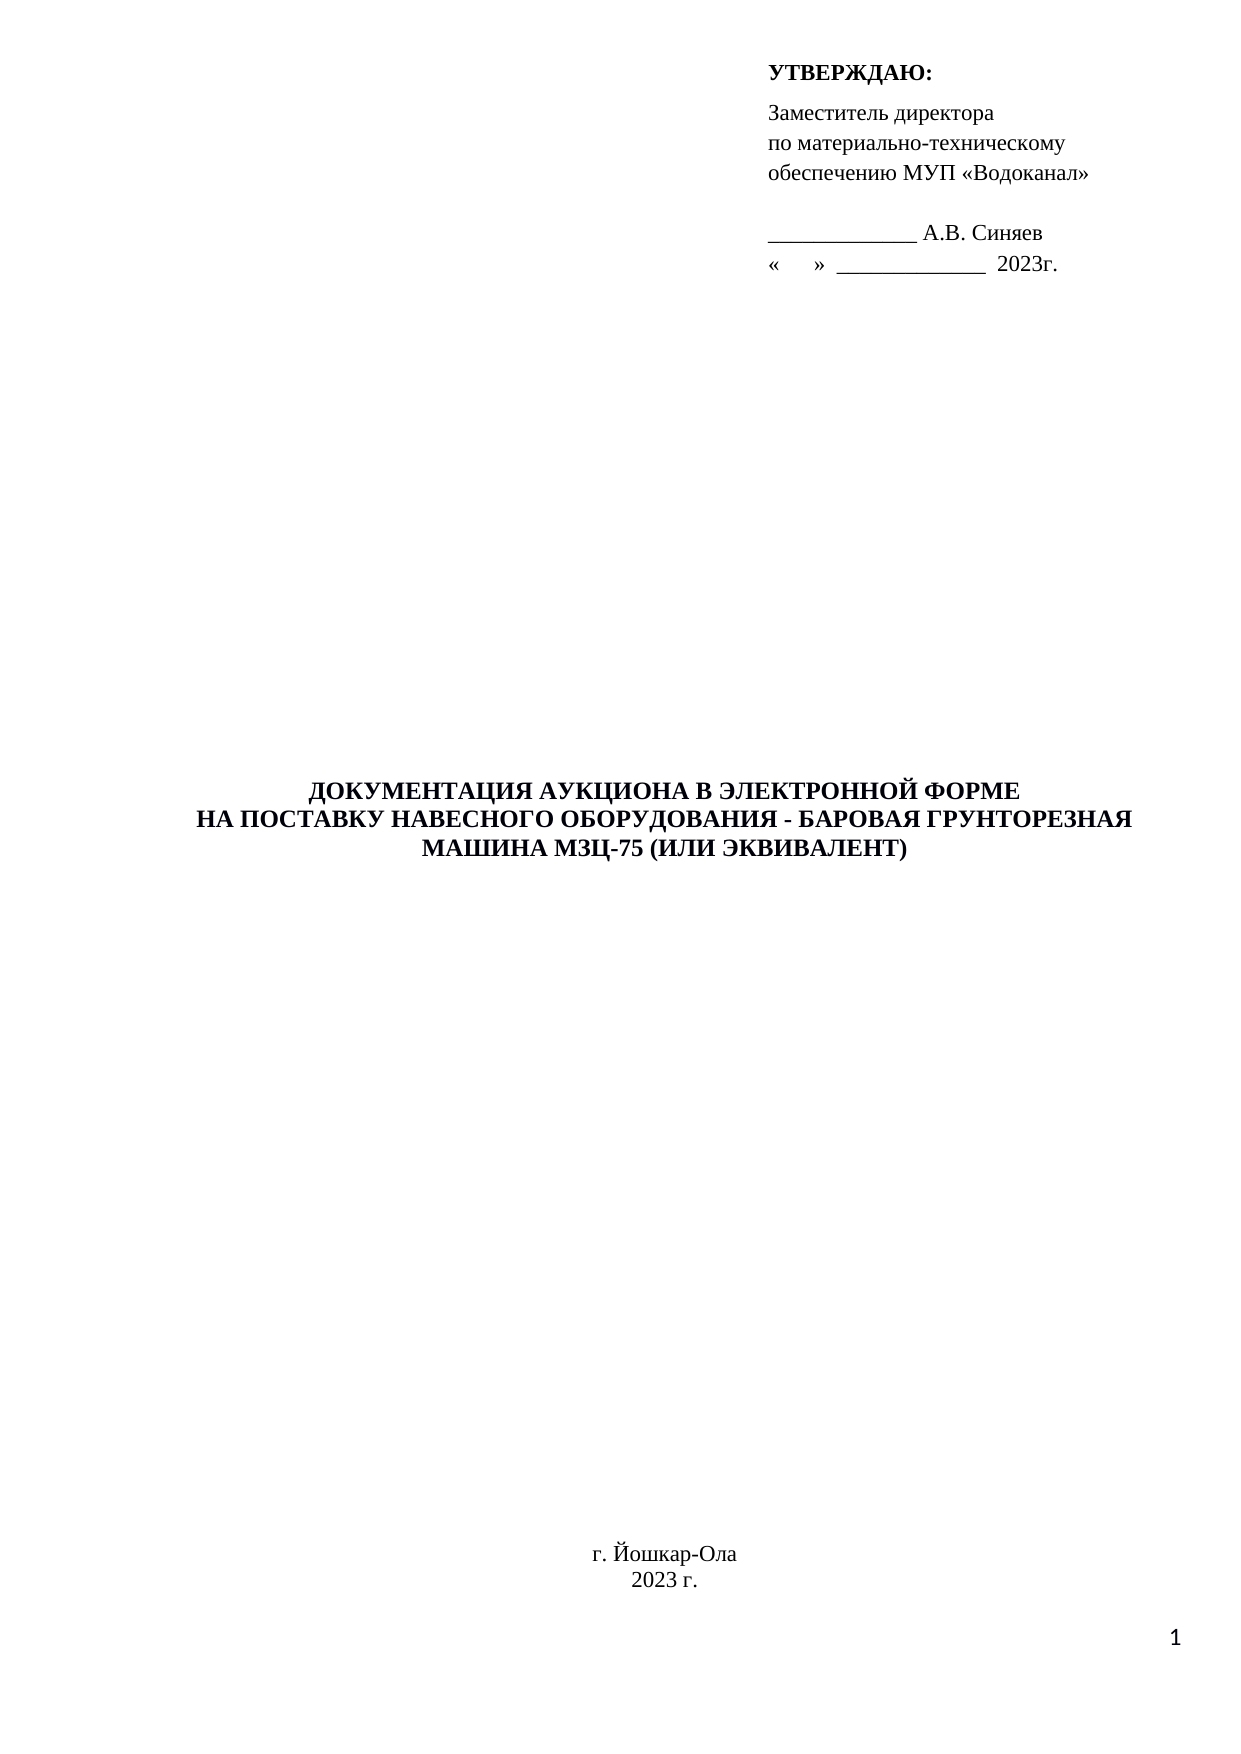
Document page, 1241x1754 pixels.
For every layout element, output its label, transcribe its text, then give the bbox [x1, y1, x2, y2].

text УТВЕРЖДАЮ: [768, 59, 1181, 86]
text ДОКУМЕНТАЦИЯ АУКЦИОНА В ЭЛЕКТРОННОЙ ФОРМЕ [148, 776, 1181, 804]
text _____________ А.В. Синяев [590, 219, 1181, 246]
text « » _____________ 2023г. [590, 250, 1181, 276]
text г. Йошкар-Ола [148, 1540, 1181, 1566]
text по материально-техническому [590, 129, 1181, 155]
text 2023 г. [148, 1566, 1181, 1593]
text Заместитель директора [590, 99, 1181, 125]
text обеспечению МУП «Водоканал» [590, 159, 1181, 185]
text НА ПОСТАВКУ НАВЕСНОГО ОБОРУДОВАНИЯ - БАРОВАЯ ГРУНТОРЕЗНАЯ МАШИНА МЗЦ-75 (ИЛИ ЭКВИВАЛЕНТ) [148, 804, 1181, 862]
